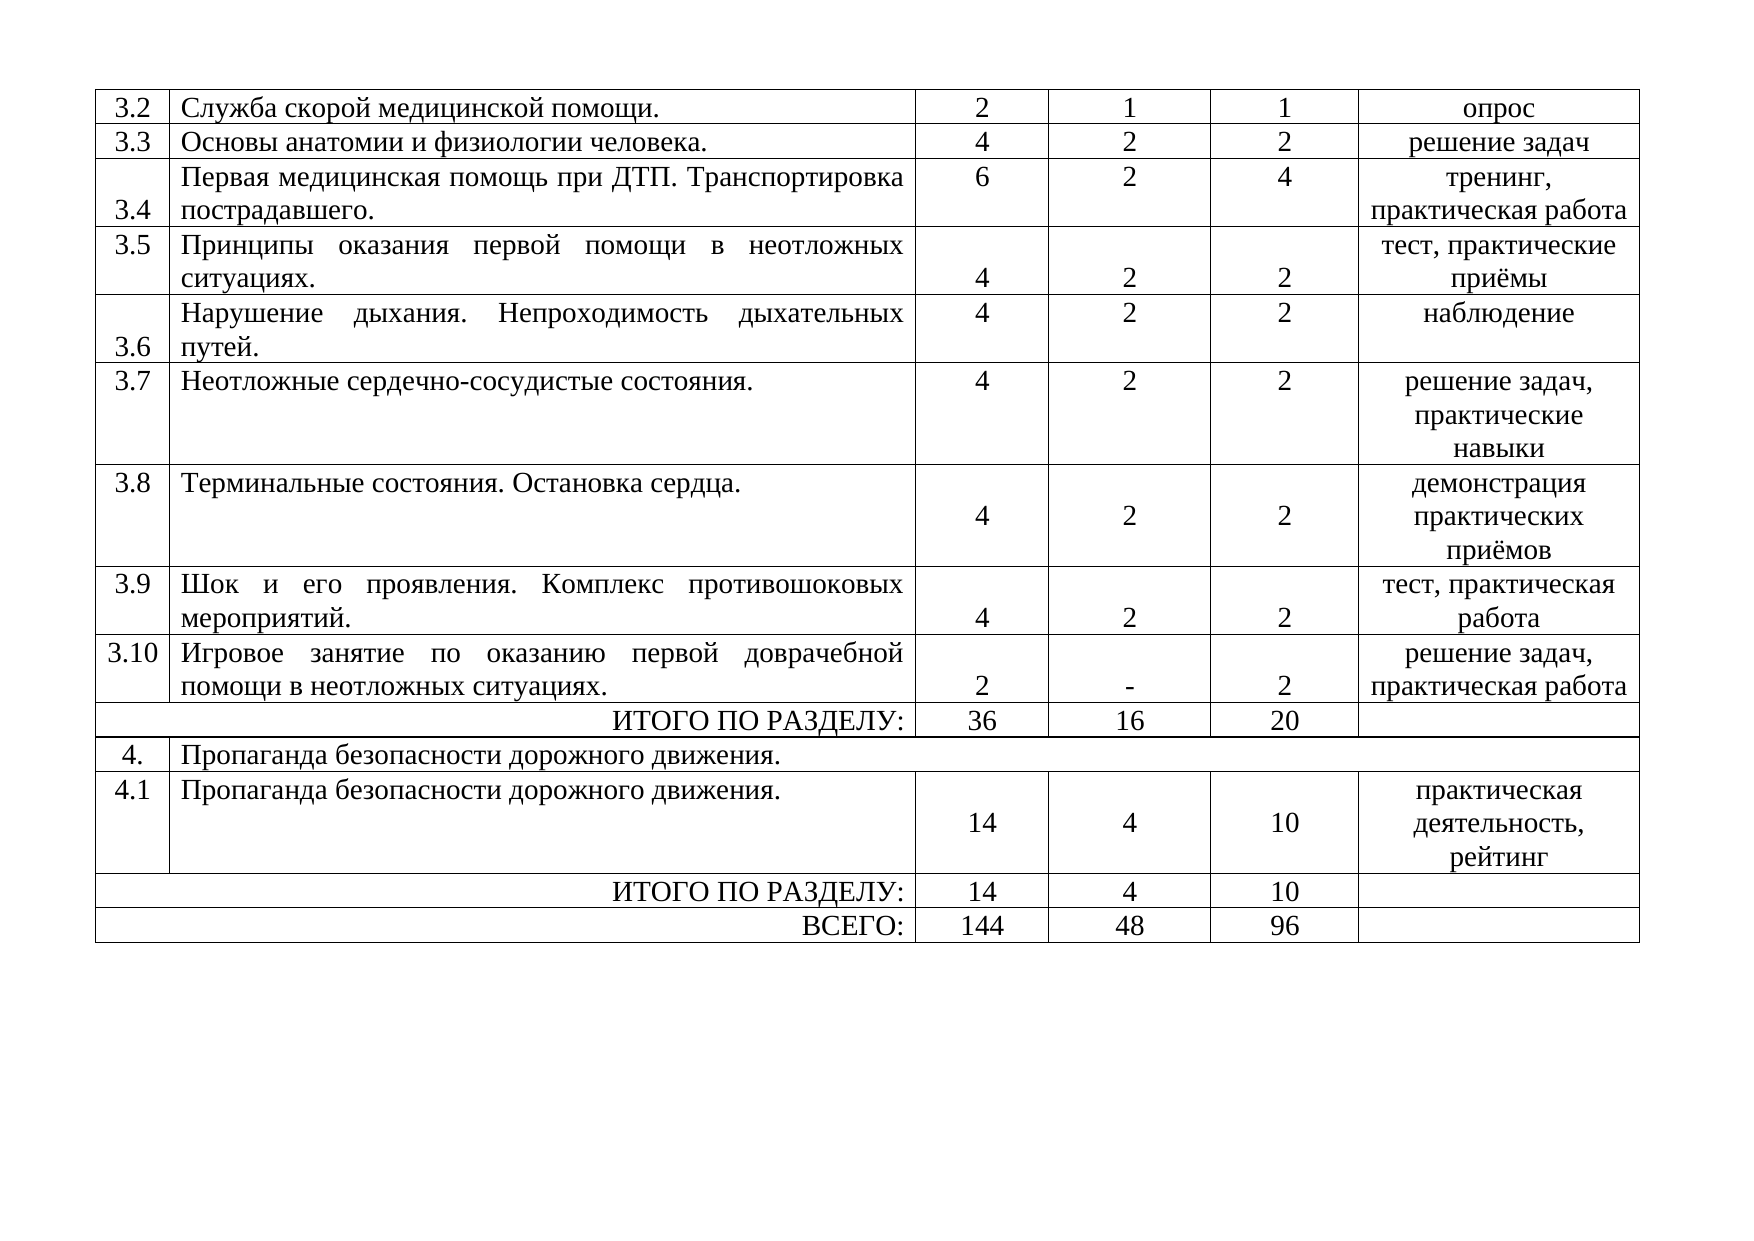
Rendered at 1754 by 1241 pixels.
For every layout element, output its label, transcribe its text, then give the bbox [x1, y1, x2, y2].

table_cell Пропаганда безопасности дорожного движения. [170, 738, 1639, 771]
table_cell Нарушение дыхания. Непроходимость дыхательных путей. [170, 295, 915, 362]
table_cell 10 [1211, 772, 1358, 873]
table_cell 2 [1211, 465, 1358, 566]
table_cell Первая медицинская помощь при ДТП. Транспортировка пострадавшего. [170, 159, 915, 226]
table_cell [1359, 874, 1639, 907]
table_cell 3.3 [96, 124, 169, 158]
table_cell Терминальные состояния. Остановка сердца. [170, 465, 915, 566]
table_cell 2 [916, 90, 1048, 123]
table_cell 3.4 [96, 159, 169, 226]
table_cell [1359, 703, 1639, 736]
table_cell 2 [1211, 227, 1358, 294]
table_cell 2 [1211, 124, 1358, 158]
table_cell 36 [916, 703, 1048, 736]
table_cell Пропаганда безопасности дорожного движения. [170, 772, 915, 873]
table_cell 14 [916, 874, 1048, 907]
table_cell - [1049, 635, 1210, 702]
table_cell 2 [1049, 159, 1210, 226]
table_cell 2 [1049, 295, 1210, 362]
table_cell 2 [1049, 567, 1210, 634]
table_cell 1 [1211, 90, 1358, 123]
table_cell [1359, 908, 1639, 942]
table_cell 2 [1049, 124, 1210, 158]
table_cell Служба скорой медицинской помощи. [170, 90, 915, 123]
table_cell 2 [1211, 567, 1358, 634]
table_cell 2 [1211, 295, 1358, 362]
table_cell 1 [1049, 90, 1210, 123]
table_cell 144 [916, 908, 1048, 942]
table_cell решение задач, практическая работа [1359, 635, 1639, 702]
table_cell 6 [916, 159, 1048, 226]
table_cell 3.8 [96, 465, 169, 566]
table_cell 4 [916, 124, 1048, 158]
table_cell 2 [916, 635, 1048, 702]
table_cell 3.9 [96, 567, 169, 634]
table_cell 2 [1049, 465, 1210, 566]
table_cell 2 [1049, 227, 1210, 294]
table_cell тест, практическая работа [1359, 567, 1639, 634]
table_cell Неотложные сердечно-сосудистые состояния. [170, 363, 915, 464]
table_cell 96 [1211, 908, 1358, 942]
table_cell 2 [1211, 635, 1358, 702]
table_cell 4 [1211, 159, 1358, 226]
table_cell 4.1 [96, 772, 169, 873]
table_cell Шок и его проявления. Комплекс противошоковых мероприятий. [170, 567, 915, 634]
table_cell Принципы оказания первой помощи в неотложных ситуациях. [170, 227, 915, 294]
table_cell 20 [1211, 703, 1358, 736]
table_cell 48 [1049, 908, 1210, 942]
table_cell 4 [1049, 772, 1210, 873]
table_cell 4 [916, 227, 1048, 294]
table_cell тест, практические приёмы [1359, 227, 1639, 294]
table_cell 4 [916, 567, 1048, 634]
table_cell 3.5 [96, 227, 169, 294]
table_cell 14 [916, 772, 1048, 873]
table_cell наблюдение [1359, 295, 1639, 362]
table_cell практическая деятельность, рейтинг [1359, 772, 1639, 873]
table_cell 3.6 [96, 295, 169, 362]
table_cell 4 [916, 363, 1048, 464]
table_cell 3.2 [96, 90, 169, 123]
table_cell опрос [1359, 90, 1639, 123]
table_cell Игровое занятие по оказанию первой доврачебной помощи в неотложных ситуациях. [170, 635, 915, 702]
table_cell ВСЕГО: [96, 908, 915, 942]
table_cell решение задач [1359, 124, 1639, 158]
table_cell Основы анатомии и физиологии человека. [170, 124, 915, 158]
table_cell 16 [1049, 703, 1210, 736]
table_cell 4. [96, 738, 169, 771]
table_cell тренинг, практическая работа [1359, 159, 1639, 226]
table_cell демонстрация практических приёмов [1359, 465, 1639, 566]
table_cell 3.7 [96, 363, 169, 464]
table_cell ИТОГО ПО РАЗДЕЛУ: [96, 703, 915, 736]
table_cell 10 [1211, 874, 1358, 907]
table_cell 4 [916, 295, 1048, 362]
table_cell 3.10 [96, 635, 169, 702]
table_cell 2 [1211, 363, 1358, 464]
table_cell 2 [1049, 363, 1210, 464]
table_cell ИТОГО ПО РАЗДЕЛУ: [96, 874, 915, 907]
table_cell решение задач, практические навыки [1359, 363, 1639, 464]
table_cell 4 [916, 465, 1048, 566]
table_cell 4 [1049, 874, 1210, 907]
